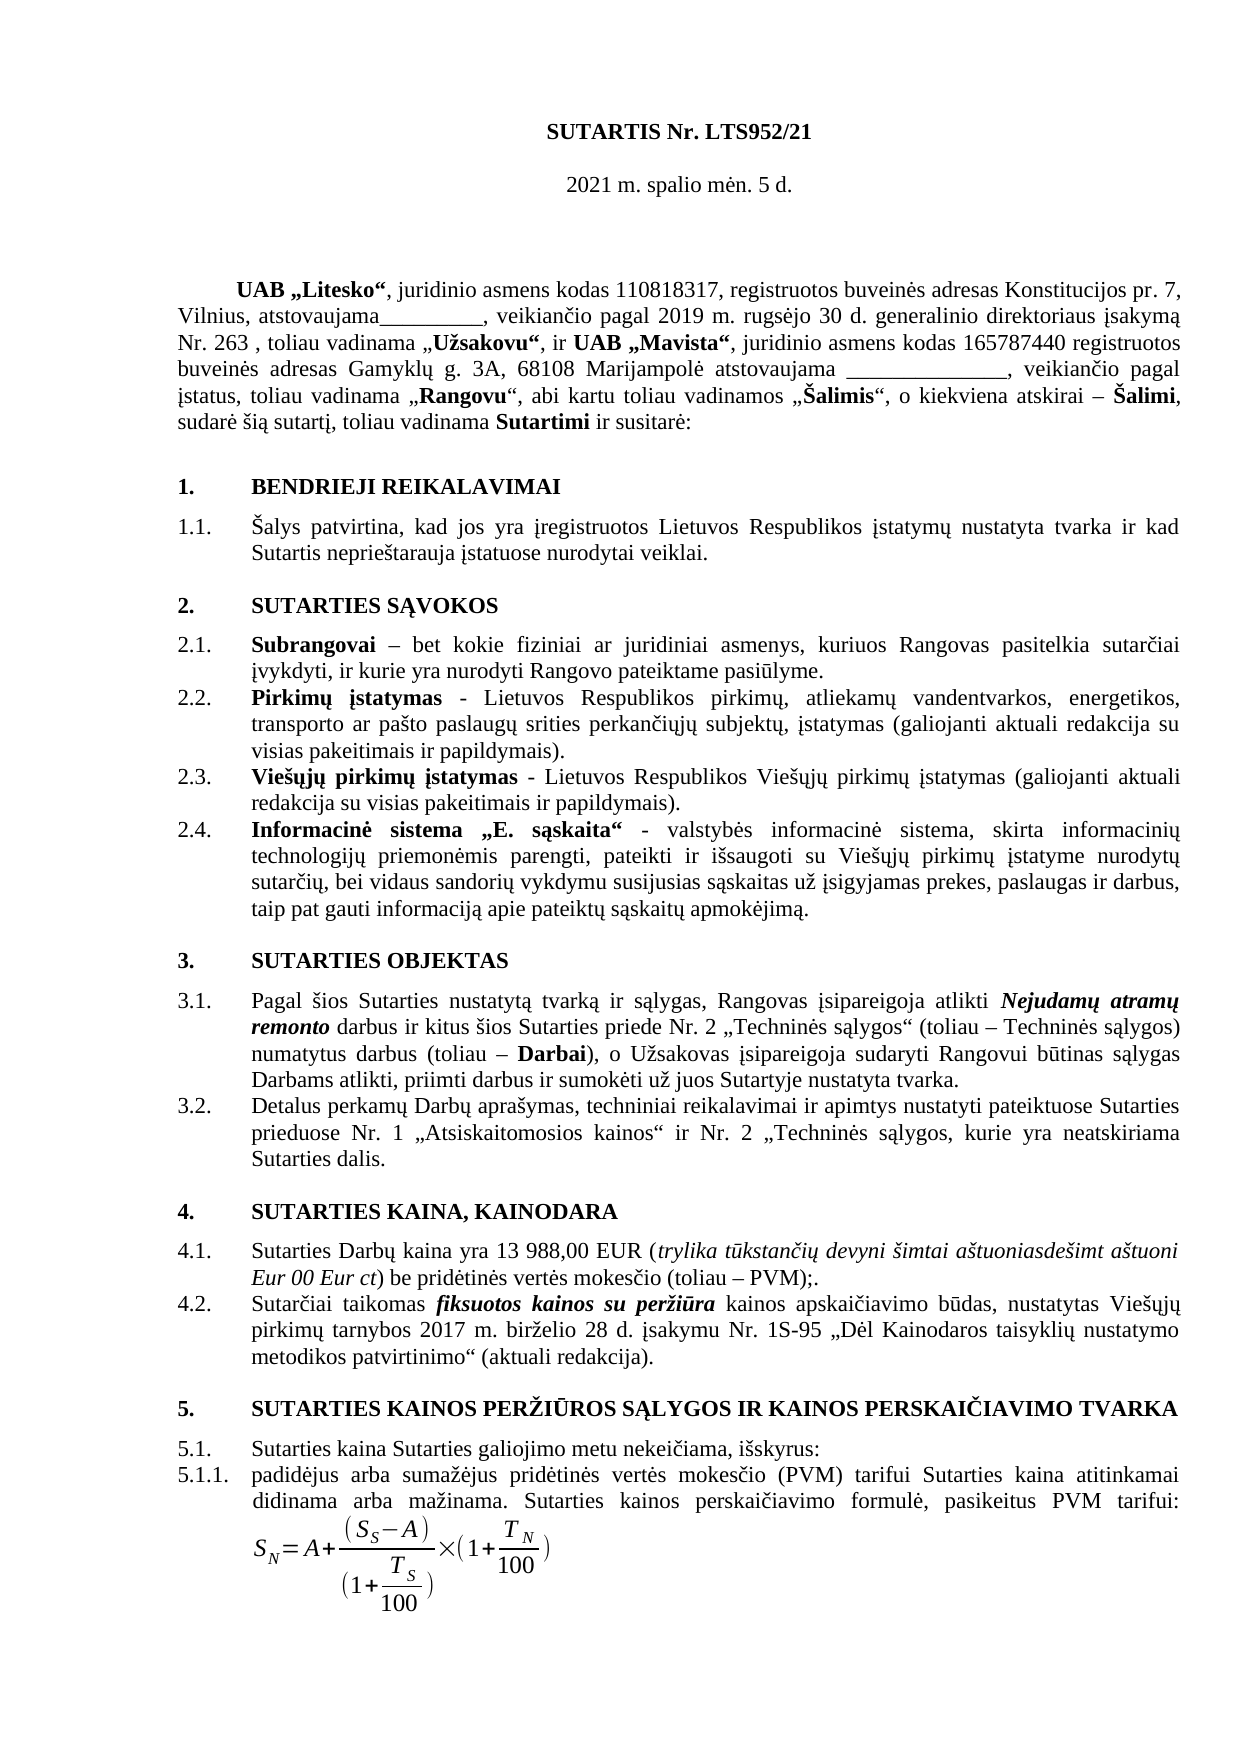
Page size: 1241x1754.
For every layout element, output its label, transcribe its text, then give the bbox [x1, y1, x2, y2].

list Šalys patvirtina, kad jos yra įregistruotos Lietuvos Respublikos įstatymų nustatyta tvarka ir kad Sutartis neprieštarauja įstatuose nurodytai veiklai. [177, 513, 1181, 565]
list SUTARTIES KAINOS PERŽIŪROS SĄLYGOS IR KAINOS PERSKAIČIAVIMO TVARKA [177, 1395, 1181, 1422]
list Viešųjų pirkimų įstatymas - Lietuvos Respublikos Viešųjų pirkimų įstatymas (galiojanti aktuali redakcija su visias pakeitimais ir papildymais). [177, 763, 1181, 816]
list padidėjus arba sumažėjus pridėtinės vertės mokesčio (PVM) tarifui Sutarties kaina atitinkamai didinama arba mažinama. Sutarties kainos perskaičiavimo formulė, pasikeitus PVM tarifui: [177, 1461, 1181, 1616]
list Sutarties kaina Sutarties galiojimo metu nekeičiama, išskyrus: [177, 1435, 1181, 1461]
list Sutarties Darbų kaina yra 13 988,00 EUR (trylika tūkstančių devyni šimtai aštuoniasdešimt aštuoni Eur 00 Eur ct) be pridėtinės vertės mokesčio (toliau – PVM);. [177, 1237, 1181, 1290]
list Detalus perkamų Darbų aprašymas, techniniai reikalavimai ir apimtys nustatyti pateiktuose Sutarties prieduose Nr. 1 „Atsiskaitomosios kainos“ ir Nr. 2 „Techninės sąlygos, kurie yra neatskiriama Sutarties dalis. [177, 1092, 1181, 1171]
list Sutarčiai taikomas fiksuotos kainos su peržiūra kainos apskaičiavimo būdas, nustatytas Viešųjų pirkimų tarnybos 2017 m. birželio 28 d. įsakymu Nr. 1S-95 „Dėl Kainodaros taisyklių nustatymo metodikos patvirtinimo“ (aktuali redakcija). [177, 1290, 1181, 1369]
text UAB „Litesko“, juridinio asmens kodas 110818317, registruotos buveinės adresas Konstitucijos pr. 7, Vilnius, atstovaujama_________, veikiančio pagal , toliau vadinama „Užsakovu“, ir UAB „Mavista“, juridinio asmens kodas 165787440 registruotos buveinės adresas Gamyklų g. 3A, 68108 Marijampolė atstovaujama ______________, veikiančio pagal įstatus, toliau vadinama „Rangovu“, abi kartu toliau vadinamos „Šalimis“, o kiekviena atskirai – Šalimi, sudarė šią sutartį, toliau vadinama Sutartimi ir susitarė: [177, 276, 1181, 434]
list SUTARTIES KAINA, KAINODARA [177, 1198, 1181, 1224]
list BENDRIEJI REIKALAVIMAI [177, 473, 1181, 499]
list Pagal šios Sutarties nustatytą tvarką ir sąlygas, Rangovas įsipareigoja atlikti Nejudamų atramų remonto darbus ir kitus šios Sutarties priede Nr. 2 „Techninės sąlygos“ (toliau – Techninės sąlygos) numatytus darbus (toliau – Darbai), o Užsakovas įsipareigoja sudaryti Rangovui būtinas sąlygas Darbams atlikti, priimti darbus ir sumokėti už juos Sutartyje nustatyta tvarka. [177, 987, 1181, 1092]
list Informacinė sistema „E. sąskaita“ - valstybės informacinė sistema, skirta informacinių technologijų priemonėmis parengti, pateikti ir išsaugoti su Viešųjų pirkimų įstatyme nurodytų sutarčių, bei vidaus sandorių vykdymu susijusias sąskaitas už įsigyjamas prekes, paslaugas ir darbus, taip pat gauti informaciją apie pateiktų sąskaitų apmokėjimą. [177, 816, 1181, 921]
text SUTARTIS Nr. LTS952/21 [177, 118, 1181, 144]
list Subrangovai – bet kokie fiziniai ar juridiniai asmenys, kuriuos Rangovas pasitelkia sutarčiai įvykdyti, ir kurie yra nurodyti Rangovo pateiktame pasiūlyme. [177, 631, 1181, 684]
list Pirkimų įstatymas - Lietuvos Respublikos pirkimų, atliekamų vandentvarkos, energetikos, transporto ar pašto paslaugų srities perkančiųjų subjektų, įstatymas (galiojanti aktuali redakcija su visias pakeitimais ir papildymais). [177, 684, 1181, 763]
text 2021 m. spalio mėn. 5 d. [177, 171, 1181, 197]
list SUTARTIES SĄVOKOS [177, 592, 1181, 618]
list SUTARTIES OBJEKTAS [177, 947, 1181, 974]
